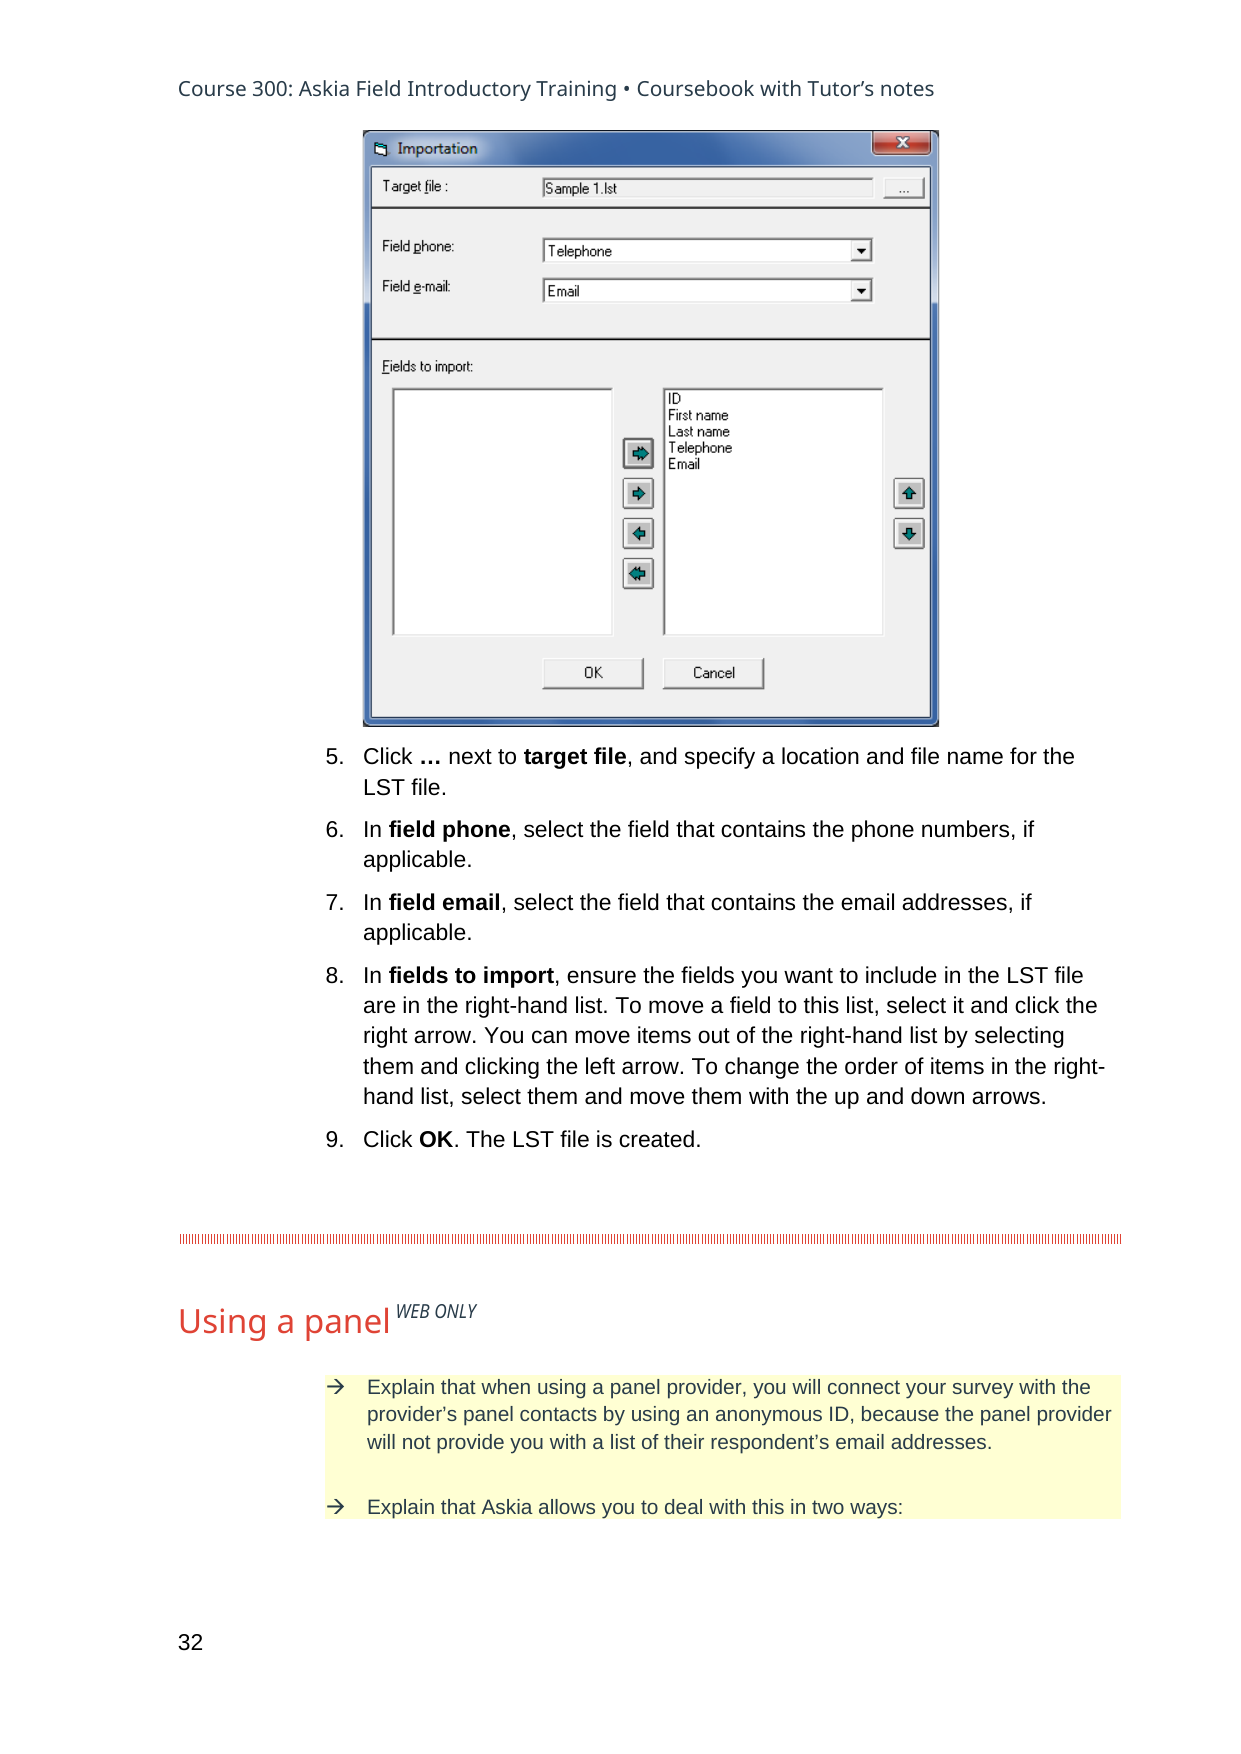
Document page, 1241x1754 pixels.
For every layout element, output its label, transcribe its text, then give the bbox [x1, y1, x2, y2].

subtitle Using a panel WEB ONLY [178, 1297, 1121, 1343]
picture [362, 130, 940, 727]
text 9. Click OK. The LST file is created. [325, 1126, 1121, 1152]
text 6. In field phone, select the field that contains the phone numbers, if applicable. [325, 816, 1121, 873]
text 8. In fields to import, ensure the fields you want to include in the LST file are in the right-hand list. To move a field to this list, select it and click the right arrow. You can move items out of the right-hand list by selecting them and clicking the left arrow. To change the order of items in the right-hand list, select them and move them with the up and down arrows. [325, 962, 1121, 1109]
text 7. In field email, select the field that contains the email addresses, if applicable. [325, 889, 1121, 946]
list Explain that Askia allows you to deal with this in two ways: [325, 1495, 1121, 1519]
list Explain that when using a panel provider, you will connect your survey with the provider’s panel contacts by using an anonymous ID, because the panel provider will not provide you with a list of their respondent’s email addresses. [325, 1375, 1121, 1454]
text 5. Click … next to target file, and specify a location and file name for the LST file. [325, 743, 1121, 800]
